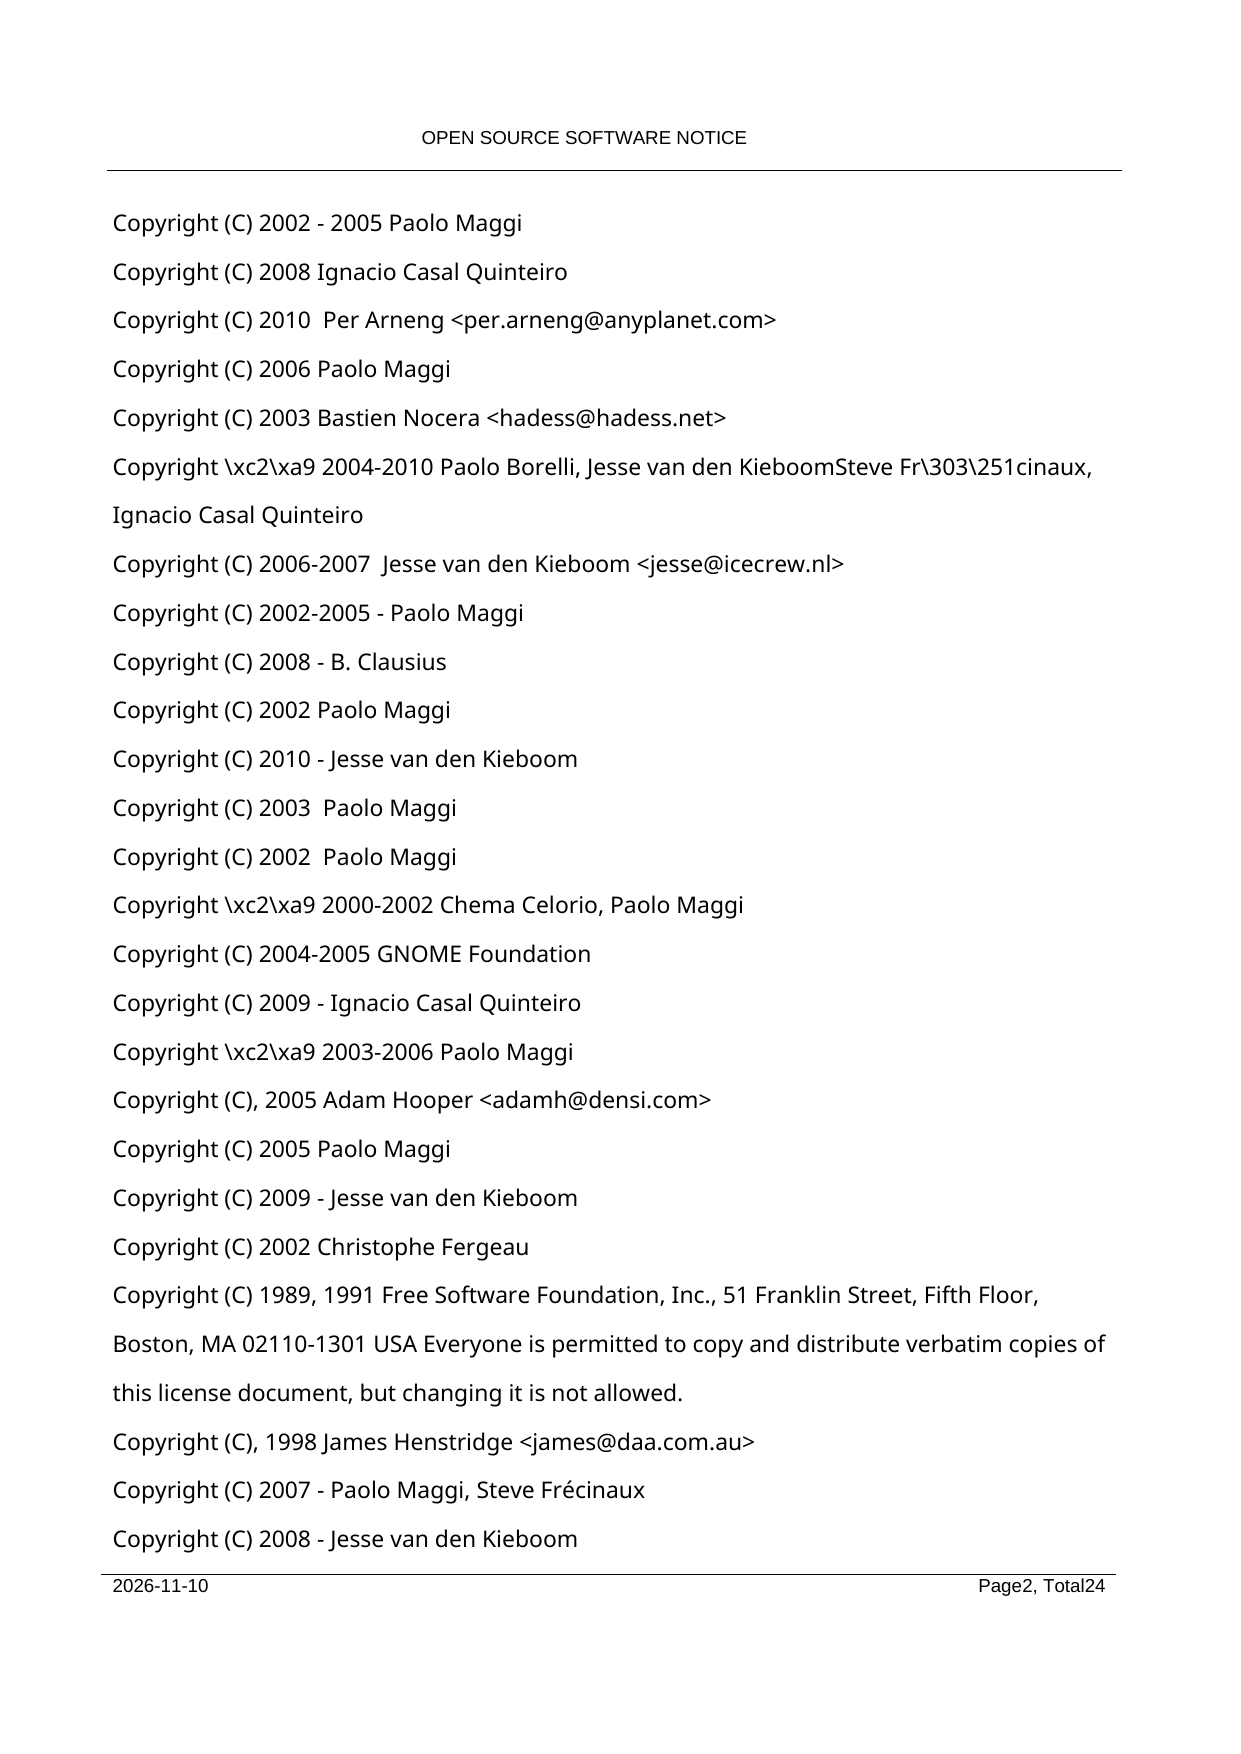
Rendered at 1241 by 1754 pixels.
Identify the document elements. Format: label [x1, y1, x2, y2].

text [112, 206, 1128, 1555]
